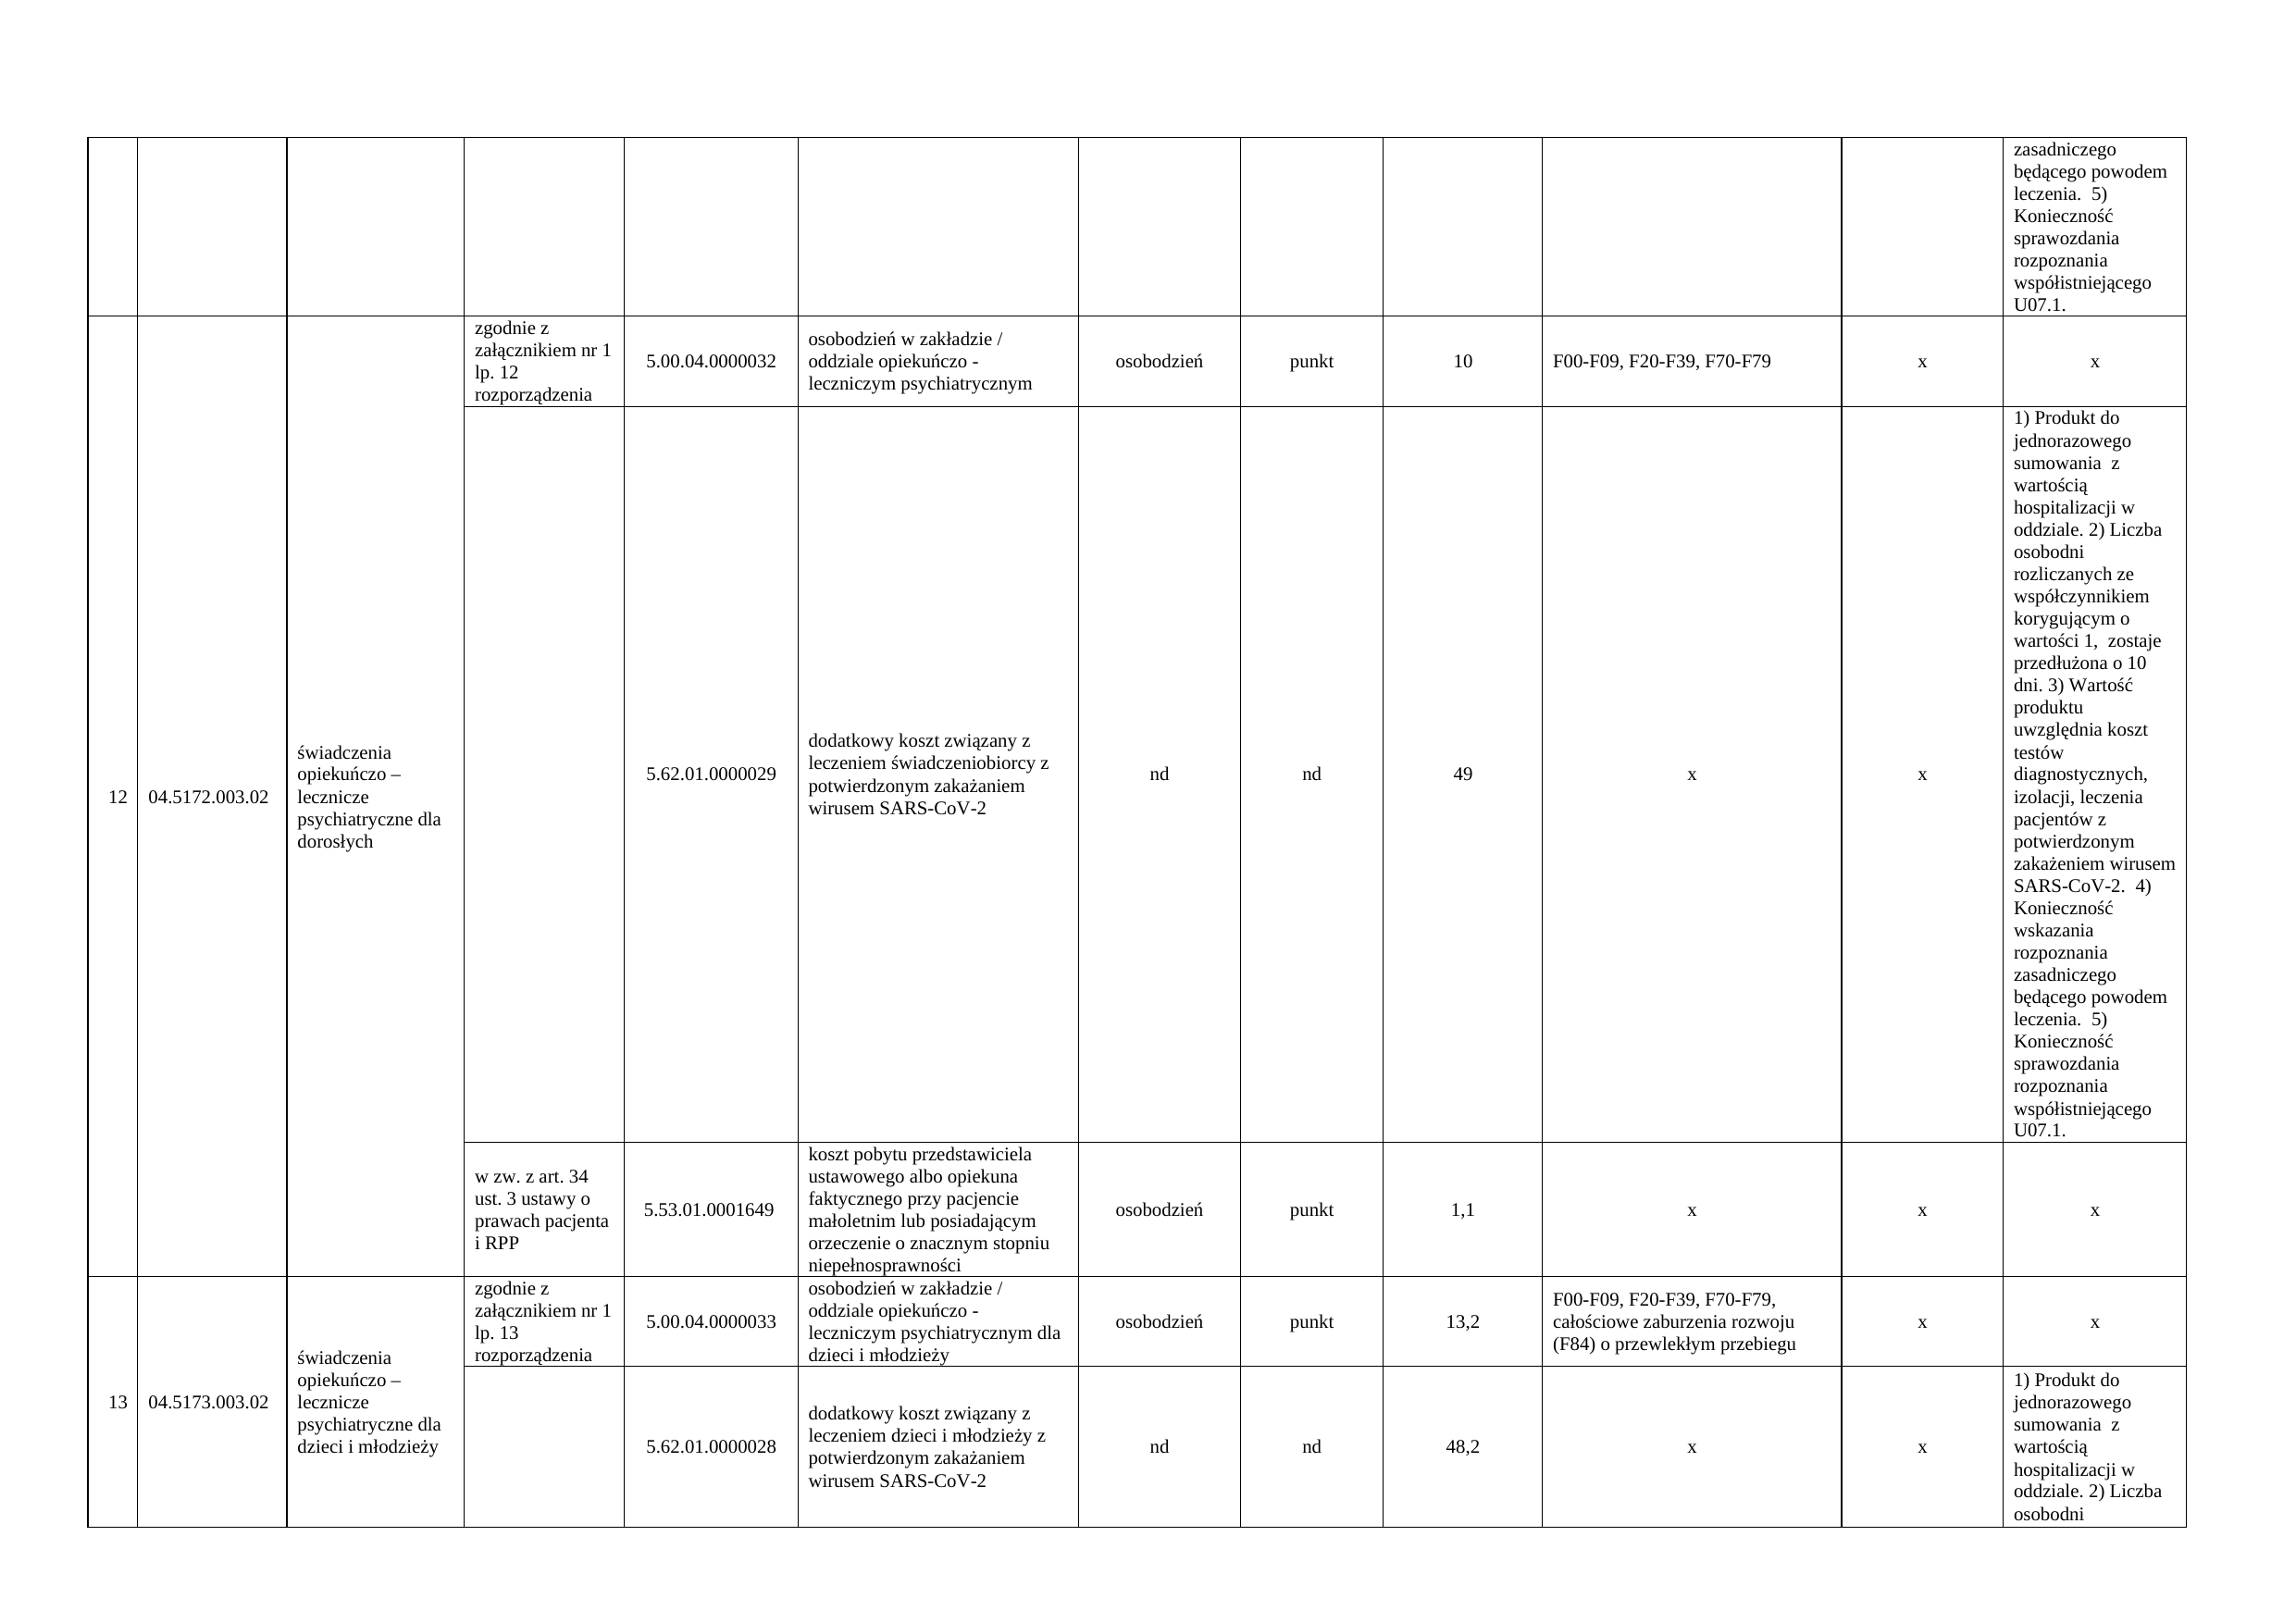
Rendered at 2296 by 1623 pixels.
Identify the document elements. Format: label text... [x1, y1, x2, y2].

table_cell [799, 1367, 1078, 1526]
table_cell [465, 1367, 624, 1526]
table_cell 5.62.01.0000028 [625, 1367, 798, 1526]
table_cell 5.62.01.0000029 [625, 407, 798, 1141]
table_cell 04.5172.003.02 [138, 316, 286, 1276]
table_cell 49 [1384, 407, 1542, 1141]
table_cell nd [1241, 1367, 1383, 1526]
table_cell 04.5173.003.02 [138, 1277, 286, 1526]
table_cell świadczenia opiekuńczo – lecznicze psychiatryczne dla dzieci i młodzieży [288, 1277, 464, 1526]
table_cell 13,2 [1384, 1277, 1542, 1366]
table_cell [465, 407, 624, 1141]
table_cell 39,2 [1384, 138, 1542, 316]
table_cell x [1843, 138, 2003, 316]
table_cell x [1843, 407, 2003, 1141]
table_cell punkt [1241, 1143, 1383, 1276]
table_cell x [1843, 1277, 2003, 1366]
table_cell osobodzień [1079, 316, 1240, 405]
table_cell 48,2 [1384, 1367, 1542, 1526]
table_cell [465, 138, 624, 316]
table_cell 12 [89, 316, 137, 1276]
table_cell x [1843, 1143, 2003, 1276]
table_cell 5.00.04.0000032 [625, 316, 798, 405]
table_cell nd [1079, 1367, 1240, 1526]
table_cell nd [1079, 407, 1240, 1141]
table_cell osobodzień [1079, 1277, 1240, 1366]
table_cell x [1543, 1367, 1841, 1526]
table_cell F00-F09, F20-F39, F70-F79 [1543, 316, 1841, 405]
table_cell nd [1241, 138, 1383, 316]
table_cell dodatkowy koszt związany z leczeniem świadczeniobiorcy z potwierdzonym zakażaniem wirusem SARS-CoV-2 [799, 407, 1078, 1141]
table_cell 10 [1384, 316, 1542, 405]
table_cell 5.62.01.0000028 [625, 138, 798, 316]
table_cell x [2004, 1143, 2186, 1276]
table_cell osobodzień w zakładzie / oddziale opiekuńczo - leczniczym psychiatrycznym [799, 316, 1078, 405]
table_cell 5.53.01.0001649 [625, 1143, 798, 1276]
table_cell zgodnie z załącznikiem nr 1 lp. 12 rozporządzenia [465, 316, 624, 405]
table_cell x [2004, 316, 2186, 405]
table_cell osobodzień w zakładzie / oddziale opiekuńczo - leczniczym psychiatrycznym dla dzieci i młodzieży [799, 1277, 1078, 1366]
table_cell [2004, 1367, 2186, 1526]
table_cell 5.00.04.0000033 [625, 1277, 798, 1366]
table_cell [799, 138, 1078, 316]
table_cell F00-F09, F20-F39, F70-F79, całościowe zaburzenia rozwoju (F84) o przewlekłym przebiegu [1543, 1277, 1841, 1366]
table_cell x [1843, 1367, 2003, 1526]
table_cell nd [1241, 407, 1383, 1141]
table_cell koszt pobytu przedstawiciela ustawowego albo opiekuna faktycznego przy pacjencie małoletnim lub posiadającym orzeczenie o znacznym stopniu niepełnosprawności [799, 1143, 1078, 1276]
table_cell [2004, 138, 2186, 316]
table_cell x [2004, 1277, 2186, 1366]
table_cell 13 [89, 1277, 137, 1526]
table_cell x [1543, 407, 1841, 1141]
table_cell świadczenia opiekuńczo – lecznicze psychiatryczne dla dorosłych [288, 316, 464, 1276]
table_cell x [1543, 1143, 1841, 1276]
table_cell punkt [1241, 1277, 1383, 1366]
table_cell punkt [1241, 316, 1383, 405]
table_cell zgodnie z załącznikiem nr 1 lp. 13 rozporządzenia [465, 1277, 624, 1366]
table_cell x [1843, 316, 2003, 405]
table_cell 1,1 [1384, 1143, 1542, 1276]
table_cell x [1543, 138, 1841, 316]
table_cell nd [1079, 138, 1240, 316]
table_cell osobodzień [1079, 1143, 1240, 1276]
table_cell w zw. z art. 34 ust. 3 ustawy o prawach pacjenta i RPP [465, 1143, 624, 1276]
